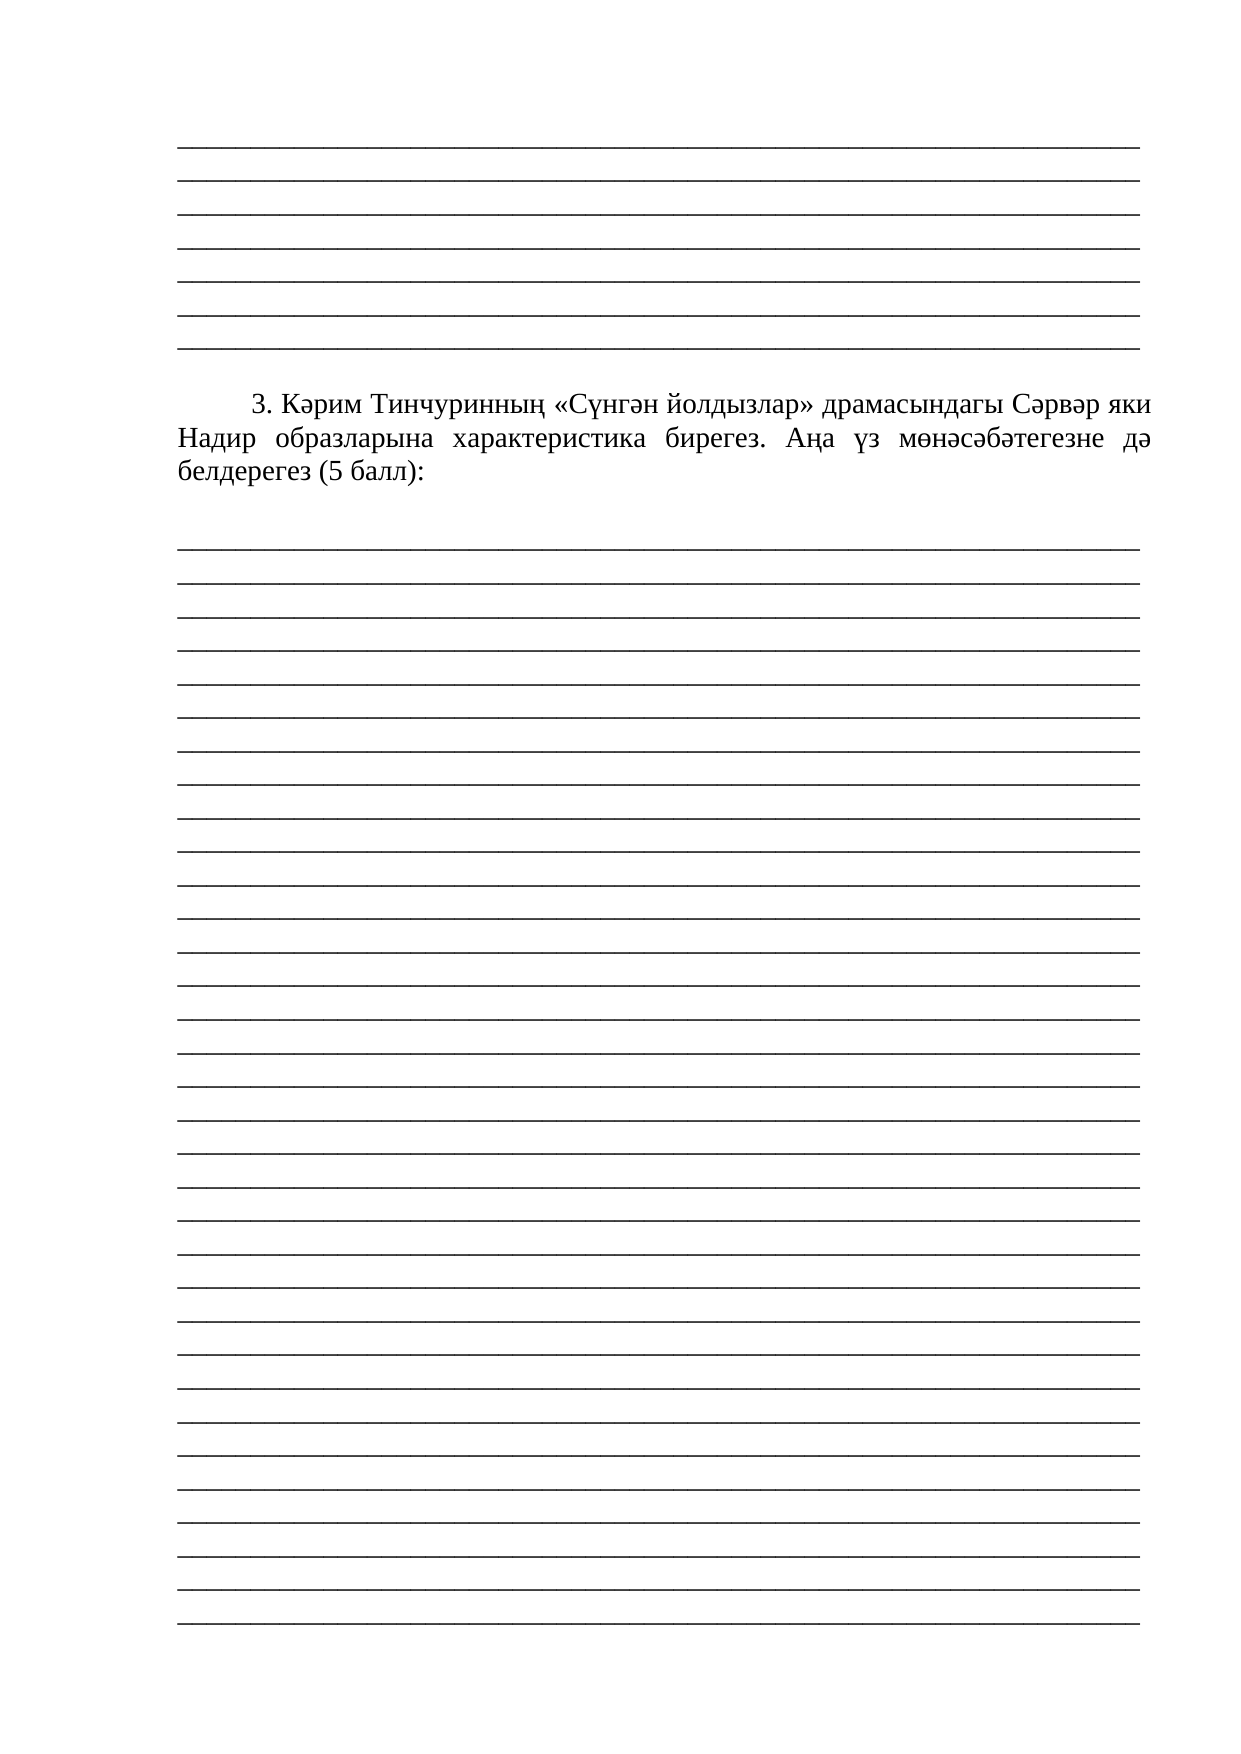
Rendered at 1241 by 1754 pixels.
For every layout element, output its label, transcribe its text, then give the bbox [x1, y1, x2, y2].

list 3. Кәрим Тинчуринның «Сүнгән йолдызлар» драмасындагы Сәрвәр яки Надир образларына характеристика бирегез. Аңа үз мөнәсәбәтегезне дә белдерегез (5 балл): [177, 386, 1152, 487]
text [177, 118, 1152, 353]
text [177, 521, 1152, 1627]
